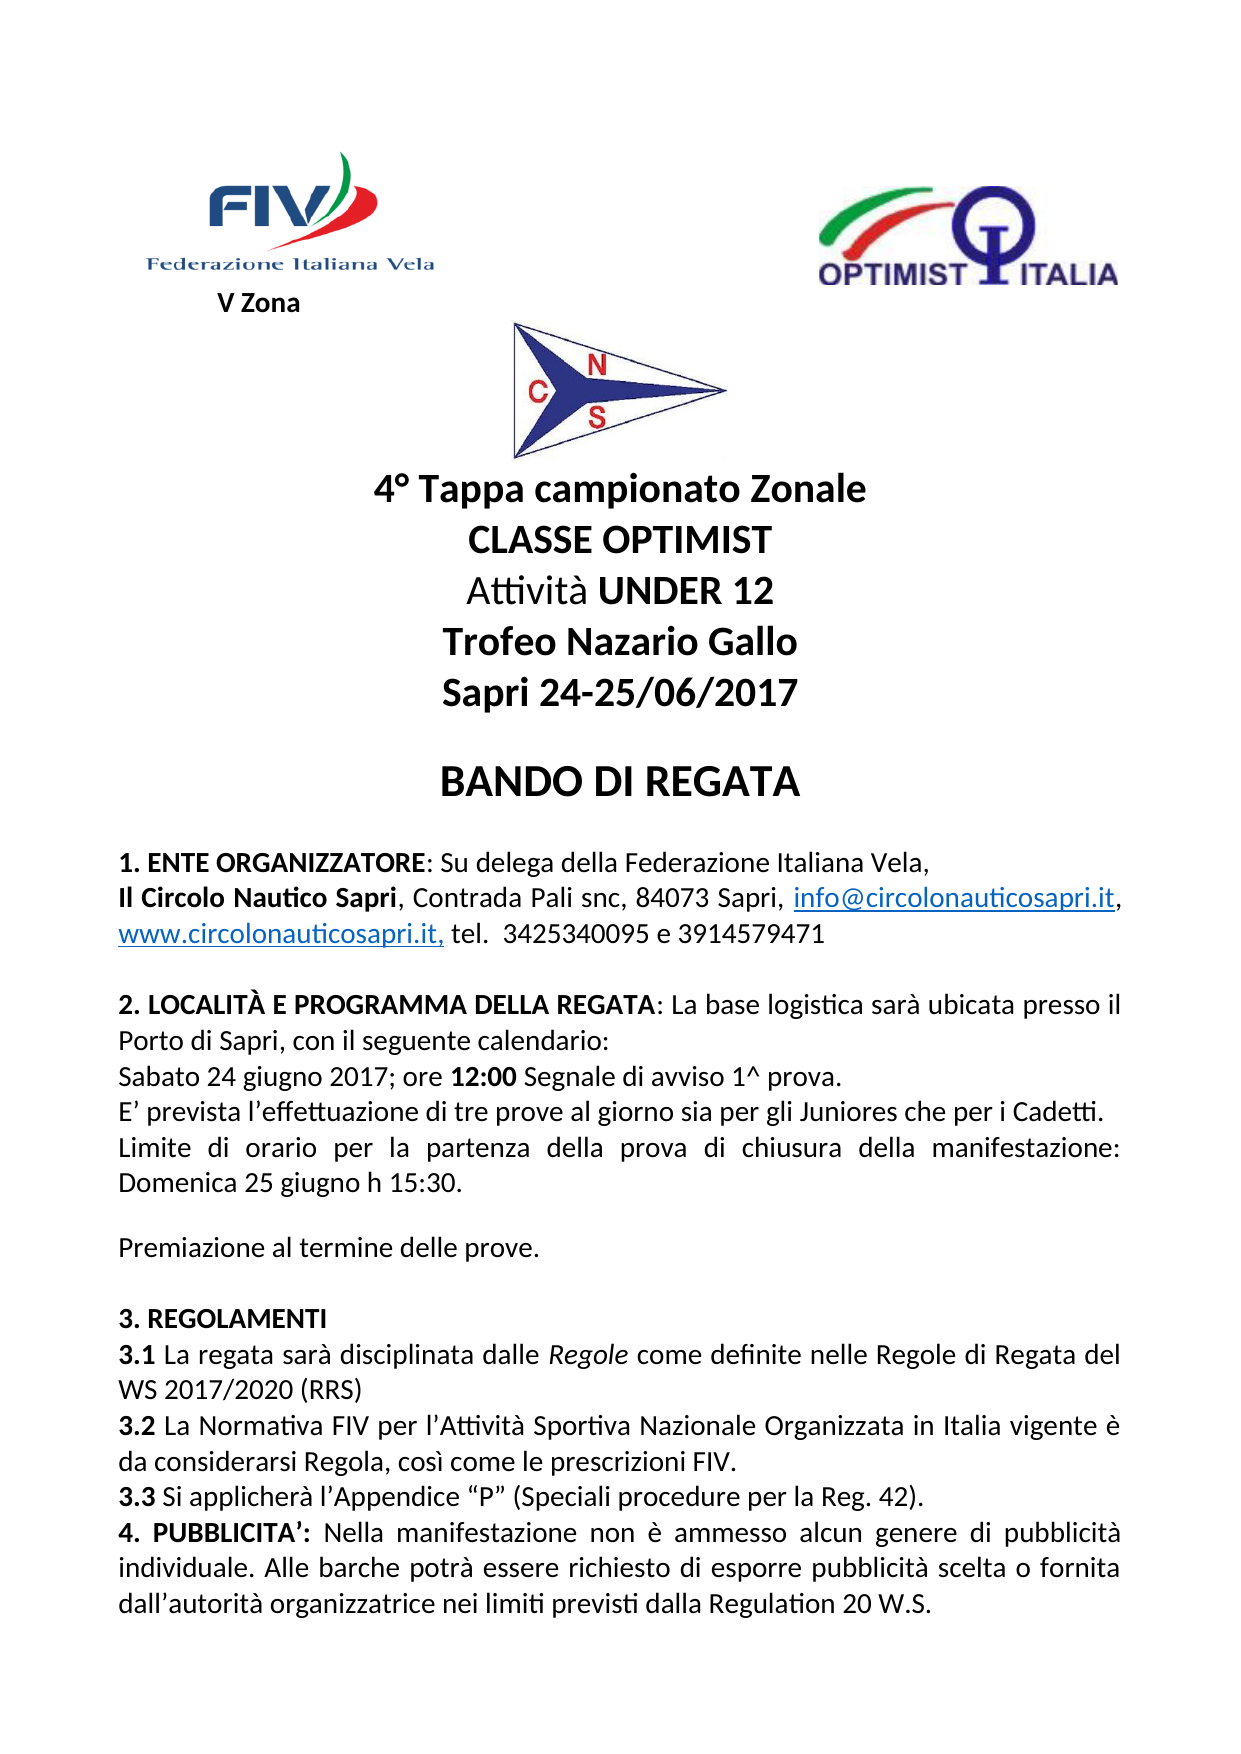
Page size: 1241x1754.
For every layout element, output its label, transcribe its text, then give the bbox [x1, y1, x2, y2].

text 4° Tappa campionato Zonale [118, 462, 1122, 513]
text BANDO DI REGATA [118, 752, 1122, 808]
text 2. LOCALITÀ E PROGRAMMA DELLA REGATA: La base logistica sarà ubicata presso il Porto di Sapri, con il seguente calendario: [118, 986, 1122, 1058]
text E’ prevista l’effettuazione di tre prove al giorno sia per gli Juniores che per i Cadetti. [118, 1093, 1122, 1129]
text Il Circolo Nautico Sapri, Contrada Pali snc, 84073 Sapri, info@circolonauticosapri.it, www.circolonauticosapri.it, tel. 3425340095 e 3914579471 [118, 879, 1122, 951]
text 3.2 La Normativa FIV per l’Attività Sportiva Nazionale Organizzata in Italia vigente è da considerarsi Regola, così come le prescrizioni FIV. [118, 1407, 1122, 1478]
text 1. ENTE ORGANIZZATORE: Su delega della Federazione Italiana Vela, [118, 844, 1122, 879]
text 3.1 La regata sarà disciplinata dalle Regole come definite nelle Regole di Regata del WS 2017/2020 (RRS) [118, 1336, 1122, 1407]
text 3. REGOLAMENTI [118, 1300, 1122, 1336]
text Sapri 24-25/06/2017 [118, 666, 1122, 717]
picture [511, 320, 730, 463]
text Premiazione al termine delle prove. [118, 1229, 1122, 1264]
text Limite di orario per la partenza della prova di chiusura della manifestazione: Domenica 25 giugno h 15:30. [118, 1129, 1122, 1200]
text Attività UNDER 12 [118, 564, 1122, 615]
text 4. PUBBLICITA’: Nella manifestazione non è ammesso alcun genere di pubblicità individuale. Alle barche potrà essere richiesto di esporre pubblicità scelta o fornita dall’autorità organizzatrice nei limiti previsti dalla Regulation 20 W.S. [118, 1514, 1122, 1621]
text Trofeo Nazario Gallo [118, 615, 1122, 666]
text CLASSE OPTIMIST [118, 513, 1122, 564]
text 3.3 Si applicherà l’Appendice “P” (Speciali procedure per la Reg. 42). [118, 1478, 1122, 1514]
text V Zona [118, 284, 1122, 320]
text Sabato 24 giugno 2017; ore 12:00 Segnale di avviso 1^ prova. [118, 1058, 1122, 1093]
